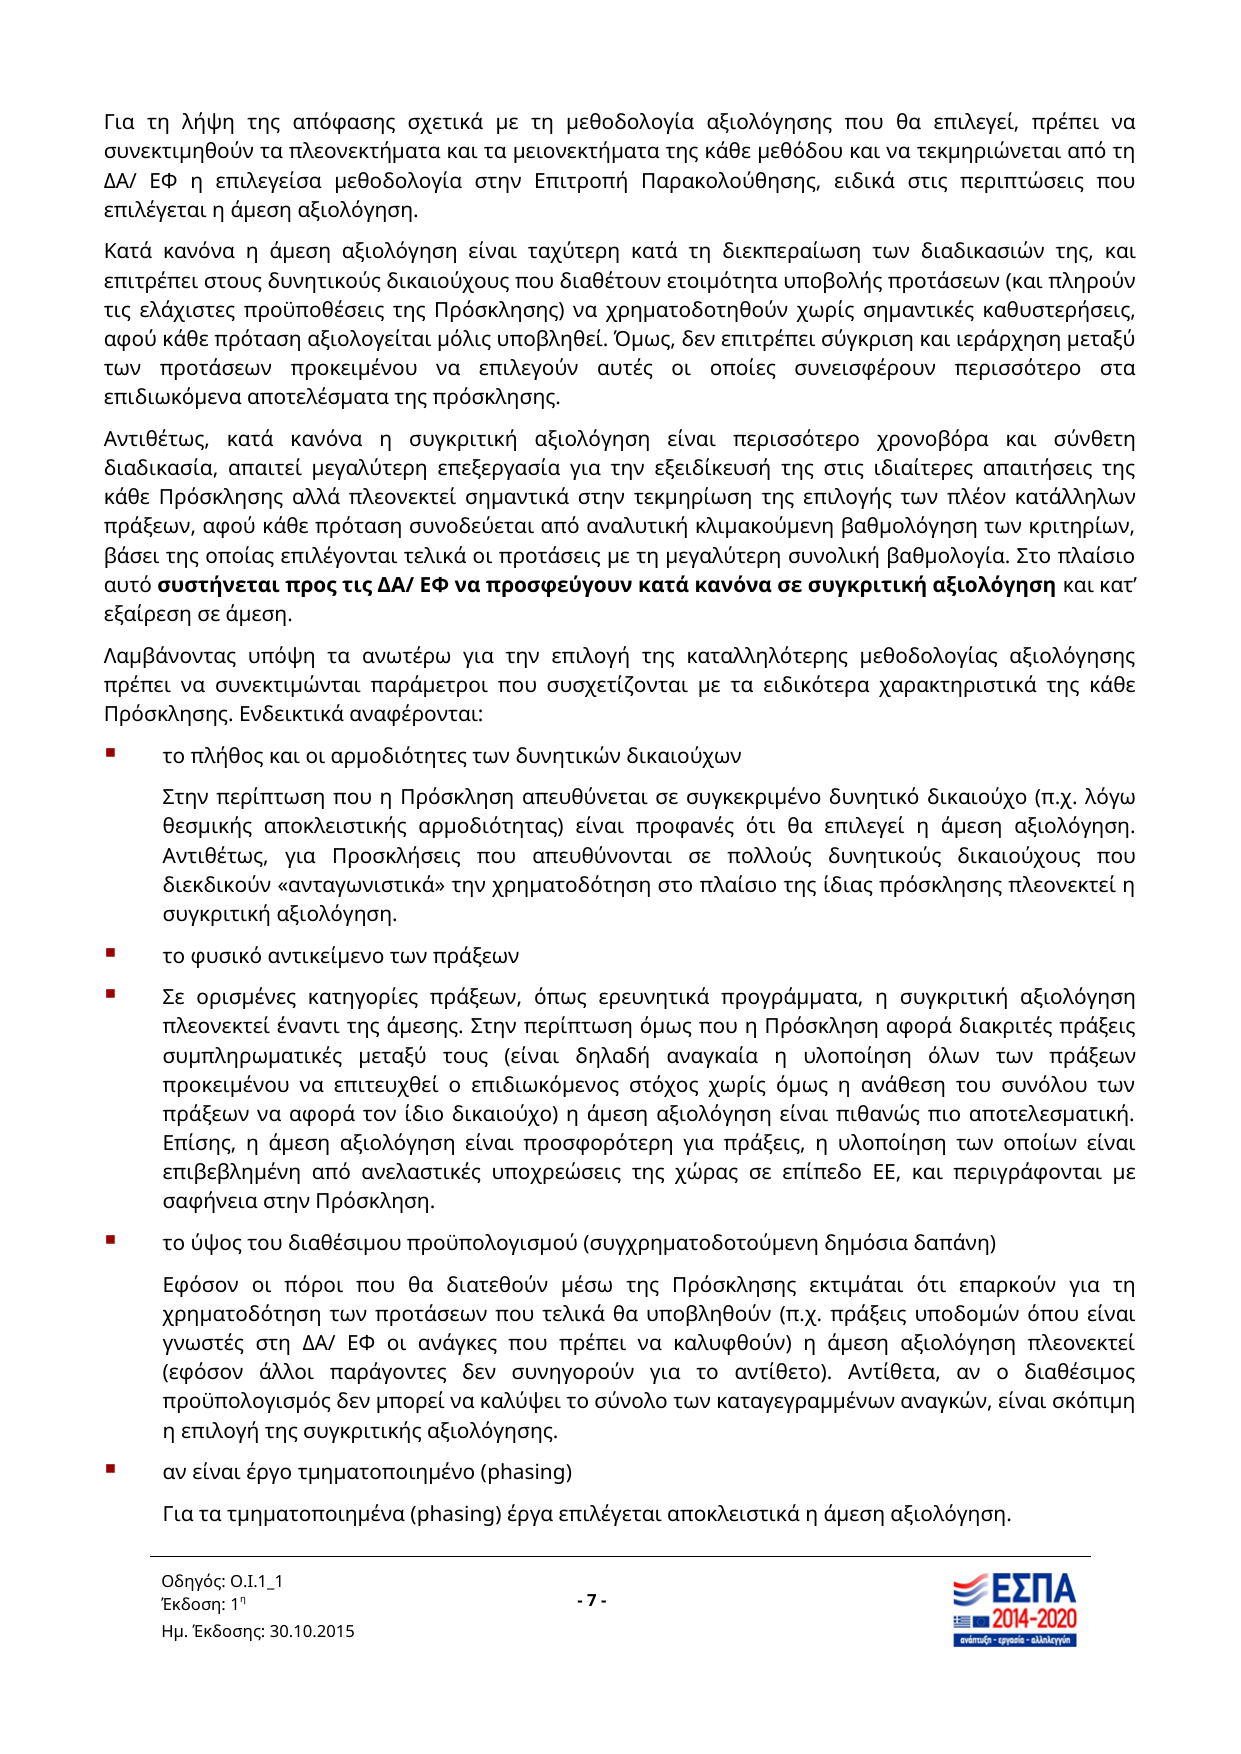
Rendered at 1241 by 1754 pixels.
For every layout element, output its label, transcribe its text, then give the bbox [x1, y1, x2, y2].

text Για τα τμηματοποιημένα (phasing) έργα επιλέγεται αποκλειστικά η άμεση αξιολόγηση. [148, 1498, 1137, 1527]
list το ύψος του διαθέσιμου προϋπολογισμού (συγχρηματοδοτούμενη δημόσια δαπάνη) [103, 1227, 1137, 1256]
text Κατά κανόνα η άμεση αξιολόγηση είναι ταχύτερη κατά τη διεκπεραίωση των διαδικασιών της, και επιτρέπει στους δυνητικούς δικαιούχους που διαθέτουν ετοιμότητα υποβολής προτάσεων (και πληρούν τις ελάχιστες προϋποθέσεις της Πρόσκλησης) να χρηματοδοτηθούν χωρίς σημαντικές καθυστερήσεις, αφού κάθε πρόταση αξιολογείται μόλις υποβληθεί. Όμως, δεν επιτρέπει σύγκριση και ιεράρχηση μεταξύ των προτάσεων προκειμένου να επιλεγούν αυτές οι οποίες συνεισφέρουν περισσότερο στα επιδιωκόμενα αποτελέσματα της πρόσκλησης. [103, 236, 1137, 411]
list Σε ορισμένες κατηγορίες πράξεων, όπως ερευνητικά προγράμματα, η συγκριτική αξιολόγηση πλεονεκτεί έναντι της άμεσης. Στην περίπτωση όμως που η Πρόσκληση αφορά διακριτές πράξεις συμπληρωματικές μεταξύ τους (είναι δηλαδή αναγκαία η υλοποίηση όλων των πράξεων προκειμένου να επιτευχθεί ο επιδιωκόμενος στόχος χωρίς όμως η ανάθεση του συνόλου των πράξεων να αφορά τον ίδιο δικαιούχο) η άμεση αξιολόγηση είναι πιθανώς πιο αποτελεσματική. Επίσης, η άμεση αξιολόγηση είναι προσφορότερη για πράξεις, η υλοποίηση των οποίων είναι επιβεβλημένη από ανελαστικές υποχρεώσεις της χώρας σε επίπεδο ΕΕ, και περιγράφονται με σαφήνεια στην Πρόσκληση. [103, 981, 1137, 1215]
text Λαμβάνοντας υπόψη τα ανωτέρω για την επιλογή της καταλληλότερης μεθοδολογίας αξιολόγησης πρέπει να συνεκτιμώνται παράμετροι που συσχετίζονται με τα ειδικότερα χαρακτηριστικά της κάθε Πρόσκλησης. Ενδεικτικά αναφέρονται: [103, 640, 1137, 727]
list Εφόσον οι πόροι που θα διατεθούν μέσω της Πρόσκλησης εκτιμάται ότι επαρκούν για τη χρηματοδότηση των προτάσεων που τελικά θα υποβληθούν (π.χ. πράξεις υποδομών όπου είναι γνωστές στη ΔΑ/ ΕΦ οι ανάγκες που πρέπει να καλυφθούν) η άμεση αξιολόγηση πλεονεκτεί (εφόσον άλλοι παράγοντες δεν συνηγορούν για το αντίθετο). Αντίθετα, αν ο διαθέσιμος προϋπολογισμός δεν μπορεί να καλύψει το σύνολο των καταγεγραμμένων αναγκών, είναι σκόπιμη η επιλογή της συγκριτικής αξιολόγησης. [162, 1269, 1137, 1444]
list αν είναι έργο τμηματοποιημένο (phasing) [103, 1456, 1137, 1486]
text Αντιθέτως, κατά κανόνα η συγκριτική αξιολόγηση είναι περισσότερο χρονοβόρα και σύνθετη διαδικασία, απαιτεί μεγαλύτερη επεξεργασία για την εξειδίκευσή της στις ιδιαίτερες απαιτήσεις της κάθε Πρόσκλησης αλλά πλεονεκτεί σημαντικά στην τεκμηρίωση της επιλογής των πλέον κατάλληλων πράξεων, αφού κάθε πρόταση συνοδεύεται από αναλυτική κλιμακούμενη βαθμολόγηση των κριτηρίων, βάσει της οποίας επιλέγονται τελικά οι προτάσεις με τη μεγαλύτερη συνολική βαθμολογία. Στο πλαίσιο αυτό συστήνεται προς τις ΔΑ/ ΕΦ να προσφεύγουν κατά κανόνα σε συγκριτική αξιολόγηση και κατ’ εξαίρεση σε άμεση. [103, 423, 1137, 627]
picture [950, 1571, 1080, 1649]
list Στην περίπτωση που η Πρόσκληση απευθύνεται σε συγκεκριμένο δυνητικό δικαιούχο (π.χ. λόγω θεσμικής αποκλειστικής αρμοδιότητας) είναι προφανές ότι θα επιλεγεί η άμεση αξιολόγηση. Αντιθέτως, για Προσκλήσεις που απευθύνονται σε πολλούς δυνητικούς δικαιούχους που διεκδικούν «ανταγωνιστικά» την χρηματοδότηση στο πλαίσιο της ίδιας πρόσκλησης πλεονεκτεί η συγκριτική αξιολόγηση. [162, 781, 1137, 927]
list το φυσικό αντικείμενο των πράξεων [103, 940, 1137, 969]
list το πλήθος και οι αρμοδιότητες των δυνητικών δικαιούχων [103, 740, 1137, 769]
text Για τη λήψη της απόφασης σχετικά με τη μεθοδολογία αξιολόγησης που θα επιλεγεί, πρέπει να συνεκτιμηθούν τα πλεονεκτήματα και τα μειονεκτήματα της κάθε μεθόδου και να τεκμηριώνεται από τη ΔΑ/ ΕΦ η επιλεγείσα μεθοδολογία στην Επιτροπή Παρακολούθησης, ειδικά στις περιπτώσεις που επιλέγεται η άμεση αξιολόγηση. [103, 106, 1137, 223]
